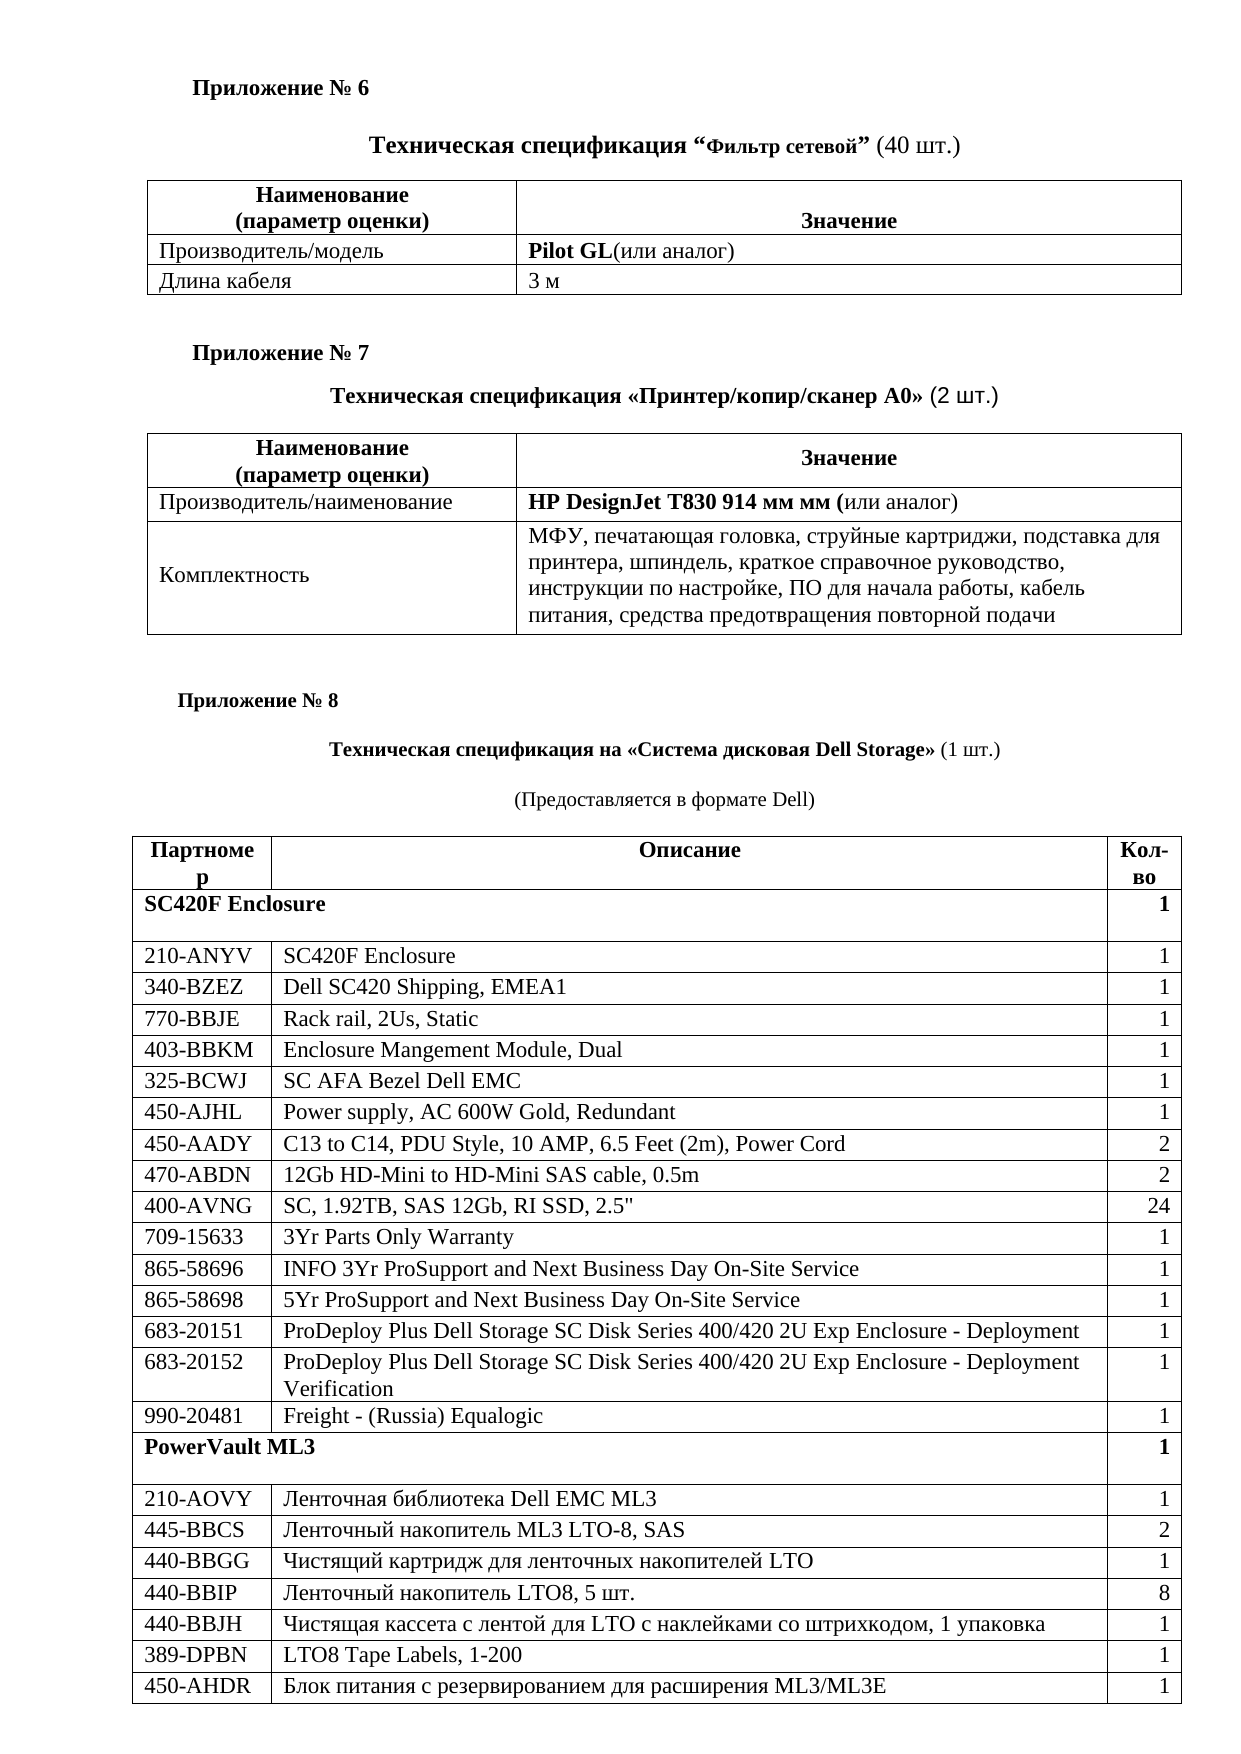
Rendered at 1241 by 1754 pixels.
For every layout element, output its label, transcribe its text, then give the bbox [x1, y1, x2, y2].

table_cell C13 to C14, PDU Style, 10 AMP, 6.5 Feet (2m), Power Cord [272, 1130, 1107, 1160]
table_cell Комплектность [148, 522, 516, 633]
text Приложение № 8 [177, 688, 1152, 712]
table_cell 440-BBIP [133, 1579, 271, 1609]
table_cell 1 [1108, 1005, 1181, 1035]
table_cell Чистящий картридж для ленточных накопителей LTO [272, 1548, 1107, 1578]
table_cell 450-AADY [133, 1130, 271, 1160]
table_cell 400-AVNG [133, 1192, 271, 1222]
table_cell 2 [1108, 1130, 1181, 1160]
table_cell 1 [1108, 1098, 1181, 1128]
table_header Значение [517, 181, 1181, 233]
table_header Описание [272, 837, 1107, 889]
table_cell Rack rail, 2Us, Static [272, 1005, 1107, 1035]
table_cell PowerVault ML3 [133, 1433, 1107, 1484]
table_cell Ленточная библиотека Dell EMC ML3 [272, 1485, 1107, 1515]
table_cell 440-BBGG [133, 1548, 271, 1578]
table_cell ProDeploy Plus Dell Storage SC Disk Series 400/420 2U Exp Enclosure - Deployment Verification [272, 1348, 1107, 1401]
table_cell 1 [1108, 973, 1181, 1003]
table_cell SC420F Enclosure [272, 942, 1107, 972]
table_header Кол-во [1108, 837, 1181, 889]
table_cell 1 [1108, 1348, 1181, 1401]
table_cell 8 [1108, 1579, 1181, 1609]
table_cell 340-BZEZ [133, 973, 271, 1003]
table_cell 12Gb HD-Mini to HD-Mini SAS cable, 0.5m [272, 1161, 1107, 1191]
table_cell Производитель/модель [148, 235, 516, 263]
table_cell 1 [1108, 1402, 1181, 1432]
table_cell 1 [1108, 1036, 1181, 1066]
table_cell 389-DPBN [133, 1641, 271, 1672]
table_cell 2 [1108, 1516, 1181, 1547]
table_cell 24 [1108, 1192, 1181, 1222]
table_cell Ленточный накопитель ML3 LTO-8, SAS [272, 1516, 1107, 1547]
table_cell Чистящая кассета с лентой для LTO с наклейками со штрихкодом, 1 упаковка [272, 1610, 1107, 1640]
table_cell Enclosure Mangement Module, Dual [272, 1036, 1107, 1066]
text Техническая спецификация на «Система дисковая Dell Storage» (1 шт.) [177, 737, 1152, 761]
table_cell SC AFA Bezel Dell EMC [272, 1067, 1107, 1097]
table_cell 1 [1108, 890, 1181, 941]
table_cell 210-AOVY [133, 1485, 271, 1515]
table_cell 1 [1108, 1067, 1181, 1097]
table_cell 865-58696 [133, 1255, 271, 1285]
table_cell 3Yr Parts Only Warranty [272, 1223, 1107, 1253]
table_cell 1 [1108, 1286, 1181, 1316]
table_cell 1 [1108, 1673, 1181, 1703]
table_cell 440-BBJH [133, 1610, 271, 1640]
text Техническая спецификация «Принтер/копир/сканер A0» (2 шт.) [177, 382, 1152, 408]
table_cell Dell SC420 Shipping, EMEA1 [272, 973, 1107, 1003]
table_cell Ленточный накопитель LTO8, 5 шт. [272, 1579, 1107, 1609]
table_cell 1 [1108, 1641, 1181, 1672]
table_cell LTO8 Tape Labels, 1-200 [272, 1641, 1107, 1672]
table_header Партномер [133, 837, 271, 889]
table_cell 1 [1108, 1610, 1181, 1640]
table_cell 470-ABDN [133, 1161, 271, 1191]
table_cell 325-BCWJ [133, 1067, 271, 1097]
text (Предоставляется в формате Dell) [177, 786, 1152, 811]
table_cell Pilot GL(или аналог) [517, 235, 1181, 263]
table_cell 1 [1108, 1223, 1181, 1253]
table_cell 1 [1108, 1548, 1181, 1578]
text Приложение № 7 [177, 339, 1152, 366]
table_cell SC, 1.92TB, SAS 12Gb, RI SSD, 2.5" [272, 1192, 1107, 1222]
table_cell 865-58698 [133, 1286, 271, 1316]
table_cell 1 [1108, 1317, 1181, 1347]
table_cell Длина кабеля [148, 265, 516, 293]
table_cell INFO 3Yr ProSupport and Next Business Day On-Site Service [272, 1255, 1107, 1285]
table_cell 403-BBKM [133, 1036, 271, 1066]
table_cell Блок питания с резервированием для расширения ML3/ML3E [272, 1673, 1107, 1703]
table_header Значение [517, 434, 1181, 487]
table_cell 450-AJHL [133, 1098, 271, 1128]
table_cell МФУ, печатающая головка, струйные картриджи, подставка для принтера, шпиндель, краткое справочное руководство, инструкции по настройке, ПО для начала работы, кабель питания, средства предотвращения повторной подачи [517, 522, 1181, 633]
table_cell 990-20481 [133, 1402, 271, 1432]
text Приложение № 6 [192, 74, 1152, 100]
table_cell 3 м [517, 265, 1181, 293]
table_cell Freight - (Russia) Equalogic [272, 1402, 1107, 1432]
table_cell 1 [1108, 1485, 1181, 1515]
table_header Наименование (параметр оценки) [148, 181, 516, 233]
table_cell Power supply, AC 600W Gold, Redundant [272, 1098, 1107, 1128]
table_cell 1 [1108, 1255, 1181, 1285]
table_cell 683-20151 [133, 1317, 271, 1347]
table_cell Производитель/наименование [148, 488, 516, 521]
table_cell 445-BBCS [133, 1516, 271, 1547]
table_cell 1 [1108, 1433, 1181, 1484]
table_cell 210-ANYV [133, 942, 271, 972]
text Техническая спецификация “Фильтр сетевой” (40 шт.) [177, 130, 1152, 159]
table_cell HP DesignJet T830 914 мм мм (или аналог) [517, 488, 1181, 521]
table_cell 5Yr ProSupport and Next Business Day On-Site Service [272, 1286, 1107, 1316]
table_header Наименование (параметр оценки) [148, 434, 516, 487]
table_cell 450-AHDR [133, 1673, 271, 1703]
table_cell 709-15633 [133, 1223, 271, 1253]
table_cell 770-BBJE [133, 1005, 271, 1035]
table_cell 2 [1108, 1161, 1181, 1191]
table_cell ProDeploy Plus Dell Storage SC Disk Series 400/420 2U Exp Enclosure - Deployment [272, 1317, 1107, 1347]
table_cell 1 [1108, 942, 1181, 972]
table_cell SC420F Enclosure [133, 890, 1107, 941]
table_cell 683-20152 [133, 1348, 271, 1401]
